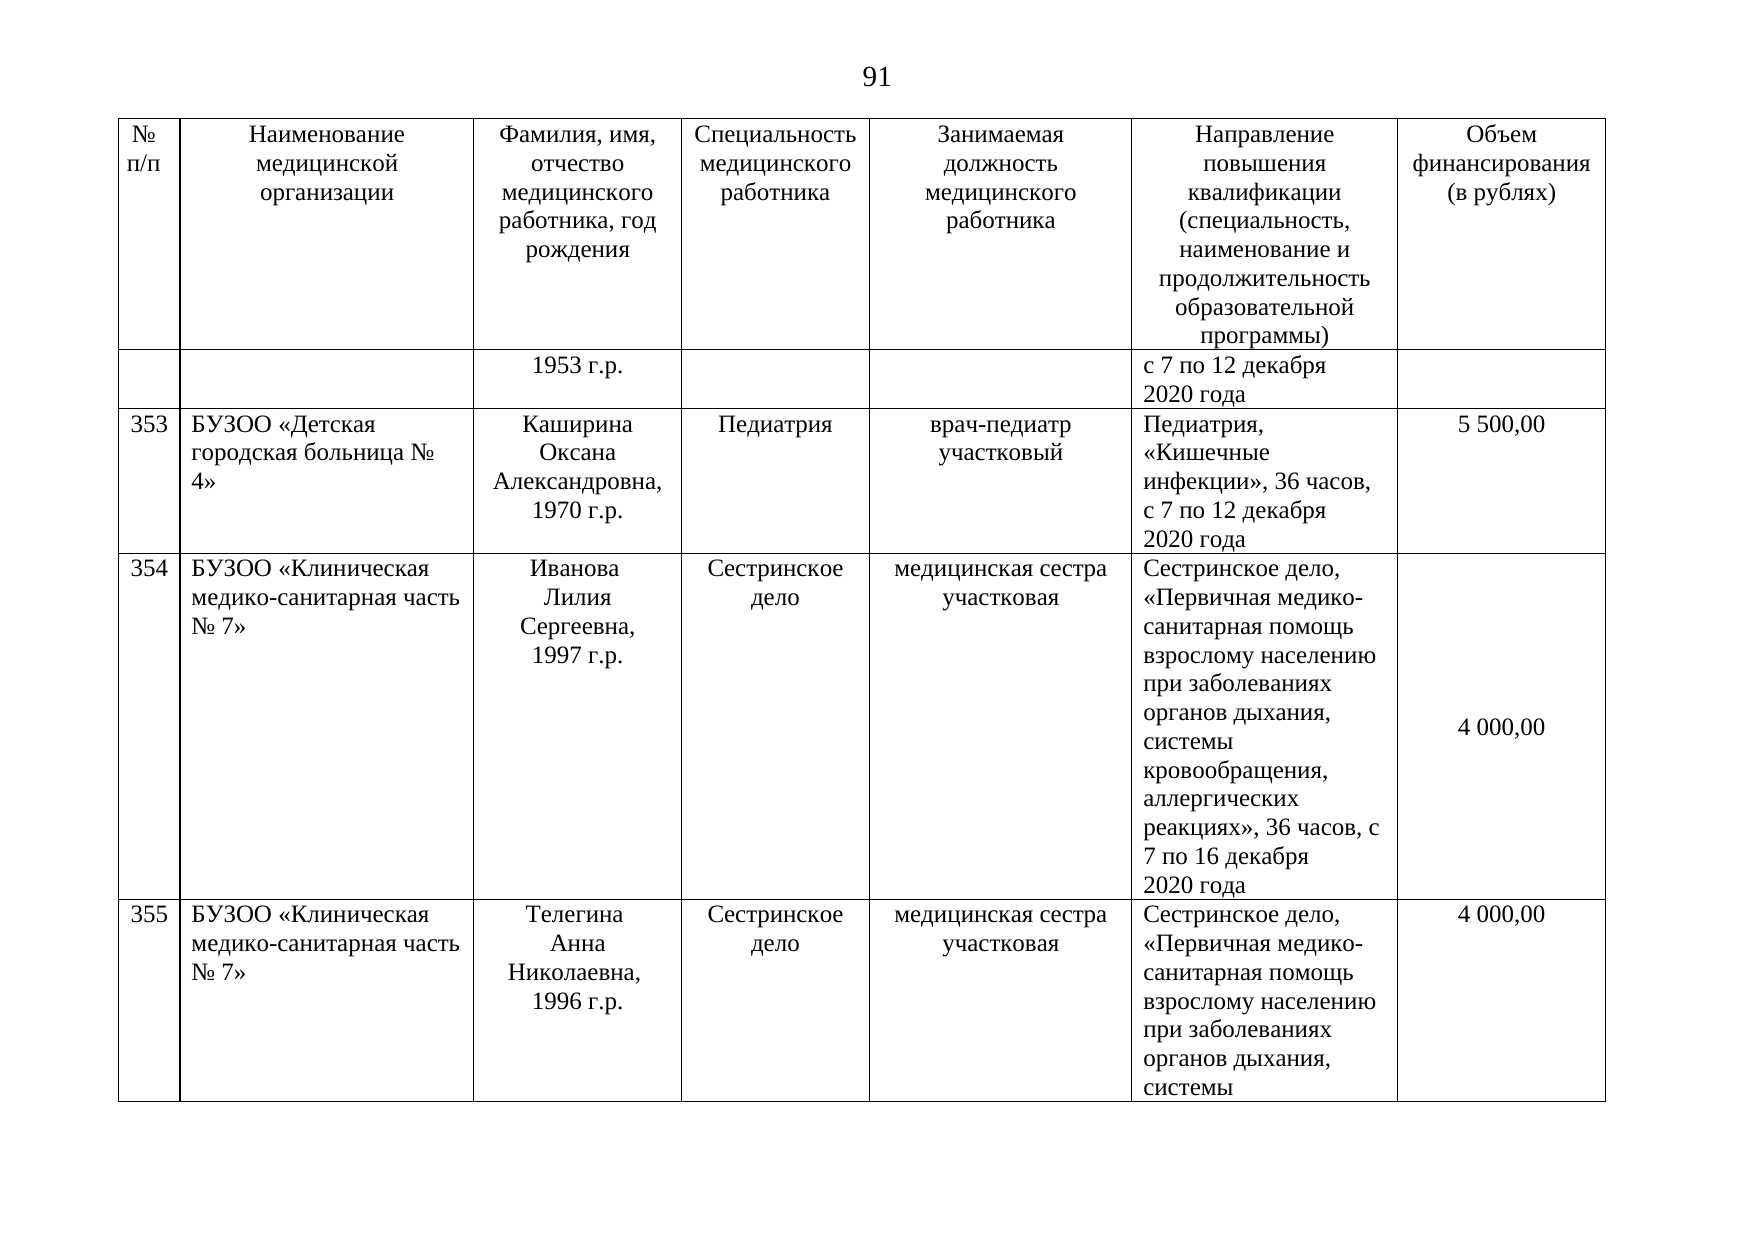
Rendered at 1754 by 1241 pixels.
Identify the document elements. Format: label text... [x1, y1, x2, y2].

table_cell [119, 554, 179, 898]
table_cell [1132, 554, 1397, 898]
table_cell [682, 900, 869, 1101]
table_header Объем финансирования (в рублях) [1398, 119, 1605, 349]
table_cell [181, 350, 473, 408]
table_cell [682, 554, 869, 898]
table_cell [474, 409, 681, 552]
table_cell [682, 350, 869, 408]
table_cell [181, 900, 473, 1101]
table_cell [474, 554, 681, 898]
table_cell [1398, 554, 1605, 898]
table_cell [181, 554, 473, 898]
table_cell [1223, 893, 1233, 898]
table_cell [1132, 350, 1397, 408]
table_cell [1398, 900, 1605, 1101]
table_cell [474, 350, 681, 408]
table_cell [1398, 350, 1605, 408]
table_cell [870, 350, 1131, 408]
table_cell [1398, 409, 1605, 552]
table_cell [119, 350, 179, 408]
table_header Наименование медицинской организации [181, 119, 473, 349]
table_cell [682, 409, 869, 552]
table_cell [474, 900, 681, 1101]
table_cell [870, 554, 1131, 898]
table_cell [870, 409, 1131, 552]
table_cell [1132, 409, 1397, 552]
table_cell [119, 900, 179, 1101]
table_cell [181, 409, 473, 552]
table_header Специальность медицинского работника [682, 119, 869, 349]
table_header № п/п [119, 119, 179, 349]
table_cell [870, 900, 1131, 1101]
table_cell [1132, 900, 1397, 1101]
table_header Фамилия, имя, отчество медицинского работника, год рождения [474, 119, 681, 349]
table_header Занимаемая должность медицинского работника [870, 119, 1131, 349]
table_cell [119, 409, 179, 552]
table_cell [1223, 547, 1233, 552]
